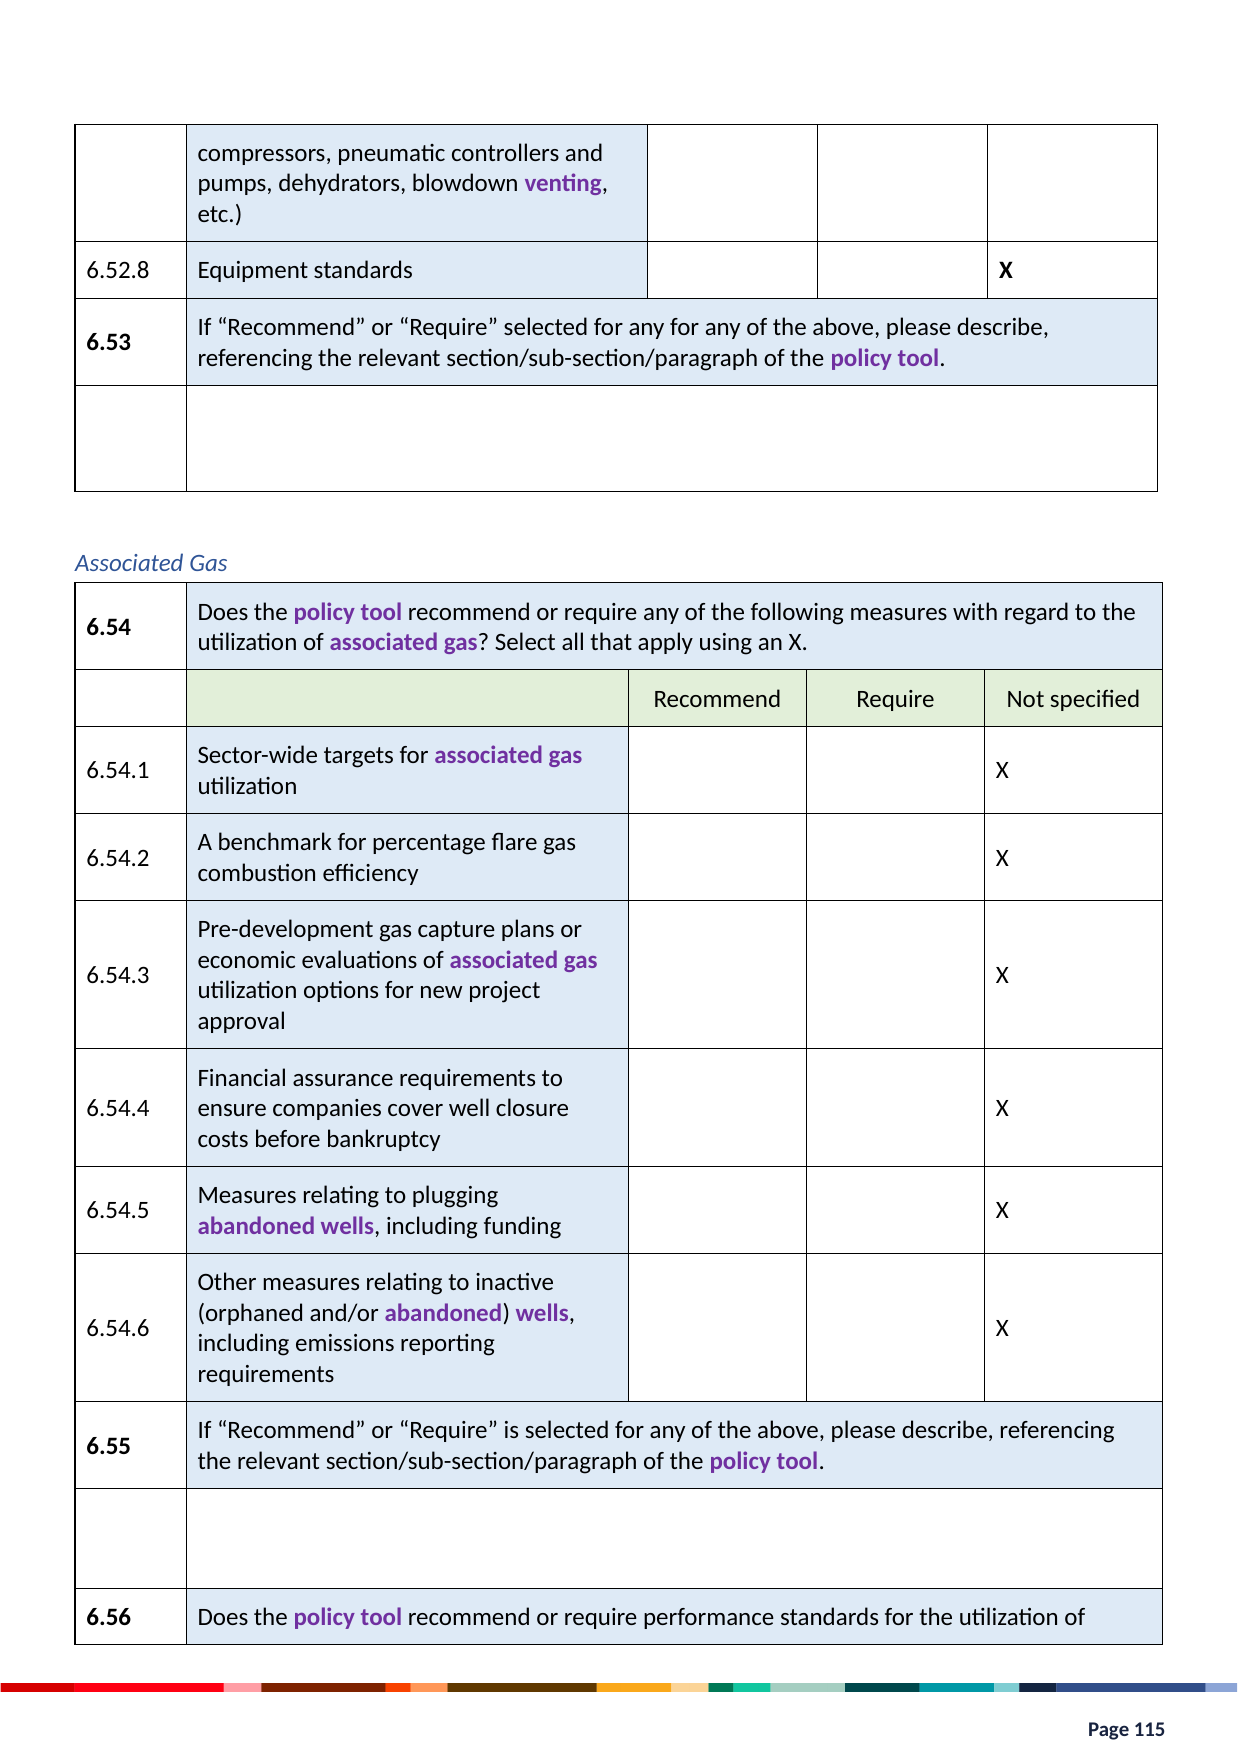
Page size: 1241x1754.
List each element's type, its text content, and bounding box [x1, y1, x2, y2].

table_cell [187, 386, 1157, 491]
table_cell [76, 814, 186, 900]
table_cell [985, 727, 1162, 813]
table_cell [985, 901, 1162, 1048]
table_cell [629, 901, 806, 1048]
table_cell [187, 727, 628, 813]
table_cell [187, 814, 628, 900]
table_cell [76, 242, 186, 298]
subtitle Associated Gas [75, 548, 1165, 578]
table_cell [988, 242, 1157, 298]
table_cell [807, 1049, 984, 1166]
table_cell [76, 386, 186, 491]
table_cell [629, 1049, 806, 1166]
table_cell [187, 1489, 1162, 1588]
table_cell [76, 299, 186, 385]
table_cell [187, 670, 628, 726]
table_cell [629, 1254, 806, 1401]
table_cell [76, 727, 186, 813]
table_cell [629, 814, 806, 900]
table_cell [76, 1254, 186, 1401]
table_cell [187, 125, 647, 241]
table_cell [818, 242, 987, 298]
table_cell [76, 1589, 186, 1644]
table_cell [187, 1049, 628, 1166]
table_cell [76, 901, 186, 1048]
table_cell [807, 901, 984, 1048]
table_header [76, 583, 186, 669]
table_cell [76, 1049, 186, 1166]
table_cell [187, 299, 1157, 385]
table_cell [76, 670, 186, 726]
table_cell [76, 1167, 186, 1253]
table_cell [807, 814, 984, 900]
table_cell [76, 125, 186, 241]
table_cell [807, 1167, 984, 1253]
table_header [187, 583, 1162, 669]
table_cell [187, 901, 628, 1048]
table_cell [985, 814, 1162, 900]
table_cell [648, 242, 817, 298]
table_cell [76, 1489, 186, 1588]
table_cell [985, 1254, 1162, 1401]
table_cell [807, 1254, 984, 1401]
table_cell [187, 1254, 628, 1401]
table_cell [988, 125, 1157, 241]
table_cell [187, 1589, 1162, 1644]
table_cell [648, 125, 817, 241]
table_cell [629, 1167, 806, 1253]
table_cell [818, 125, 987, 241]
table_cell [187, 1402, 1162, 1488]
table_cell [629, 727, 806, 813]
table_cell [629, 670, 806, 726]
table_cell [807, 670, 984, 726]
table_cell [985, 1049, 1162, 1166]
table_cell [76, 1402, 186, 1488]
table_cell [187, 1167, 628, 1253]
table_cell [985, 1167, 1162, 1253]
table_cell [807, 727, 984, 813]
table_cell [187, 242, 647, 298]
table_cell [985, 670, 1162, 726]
picture [0, 1683, 1236, 1692]
